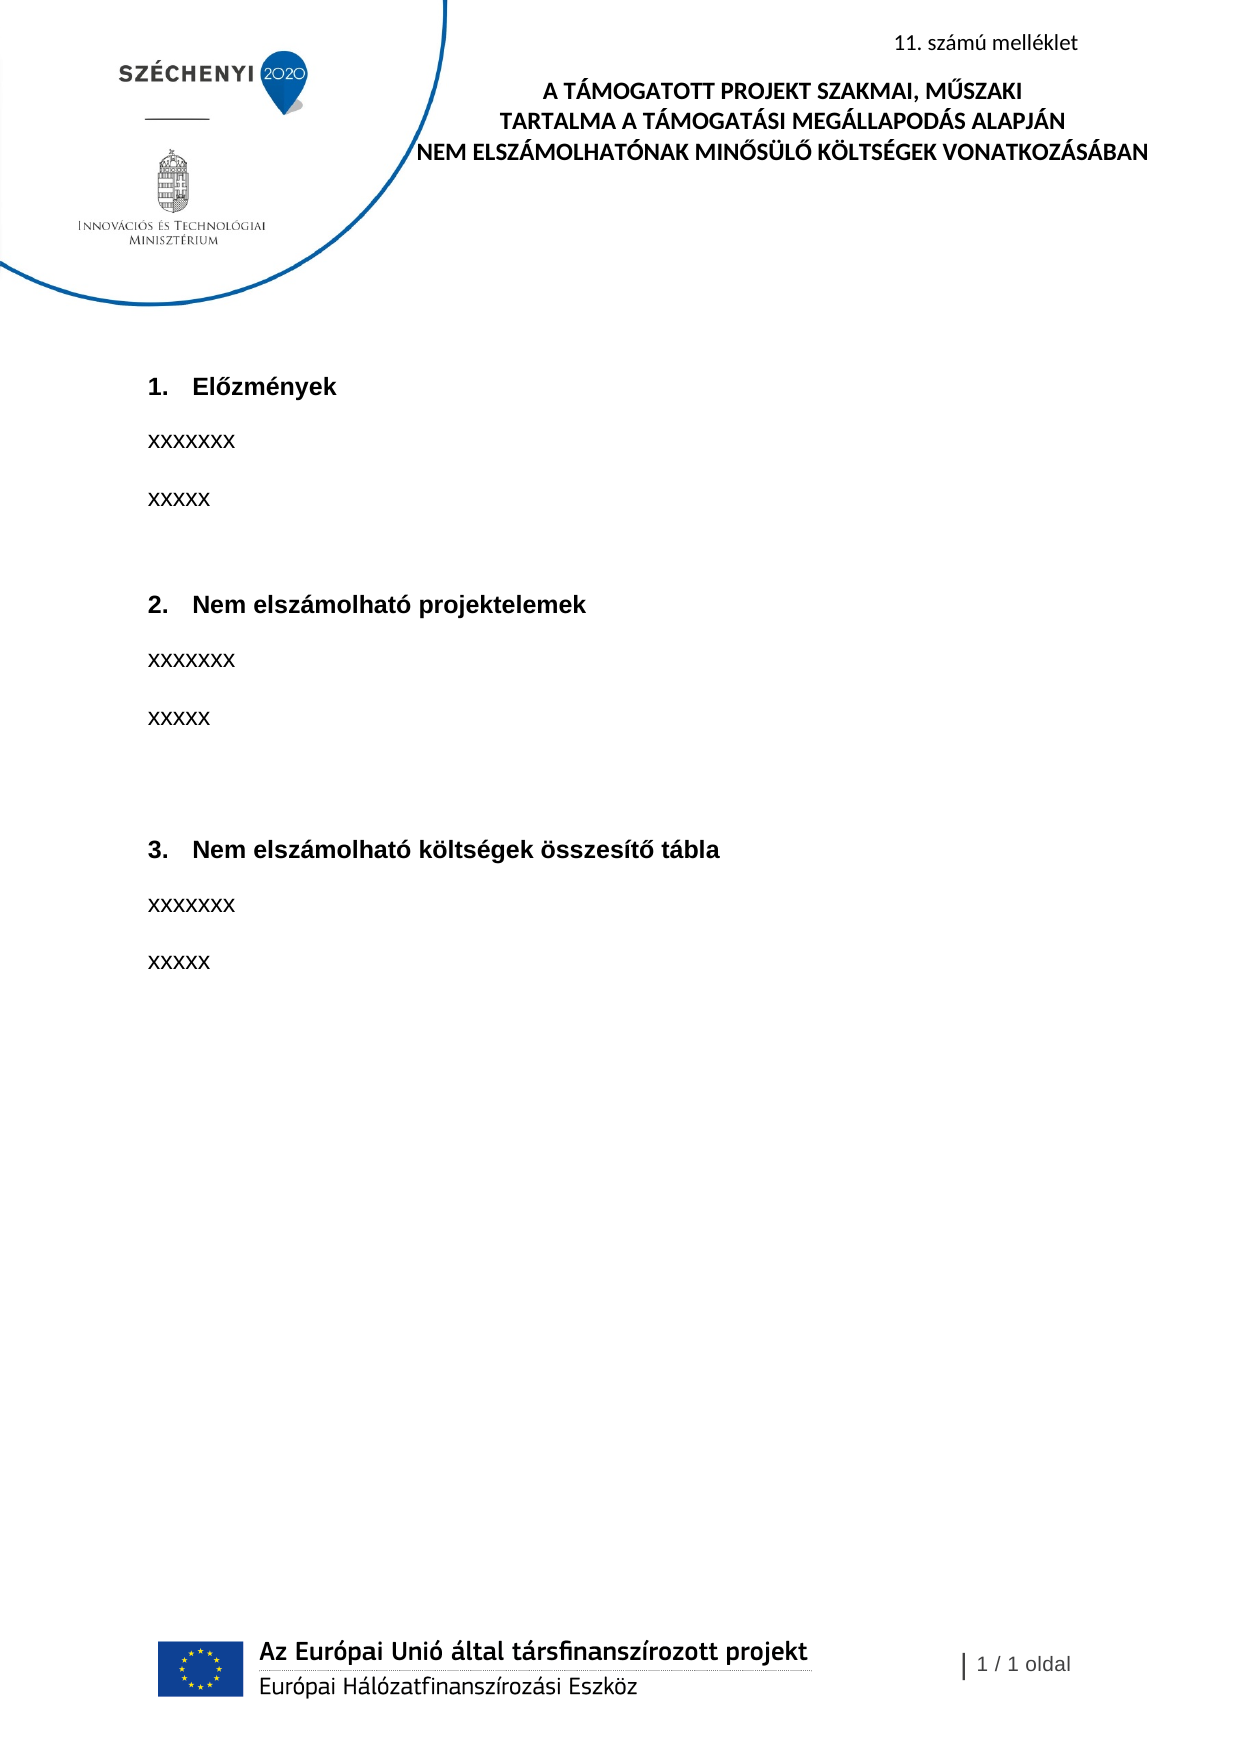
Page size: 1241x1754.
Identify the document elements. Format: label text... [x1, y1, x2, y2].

text xxxxx [148, 702, 1092, 730]
picture [147, 1632, 823, 1707]
text xxxxxxx [148, 425, 1092, 454]
text xxxxx [148, 946, 1092, 975]
text xxxxxxx [148, 889, 1092, 917]
picture [0, 0, 459, 316]
list Előzmények [148, 372, 1092, 400]
text xxxxx [148, 483, 1092, 512]
text xxxxxxx [148, 644, 1092, 673]
list Nem elszámolható projektelemek [148, 590, 1092, 619]
list Nem elszámolható költségek összesítő tábla [148, 835, 1092, 864]
